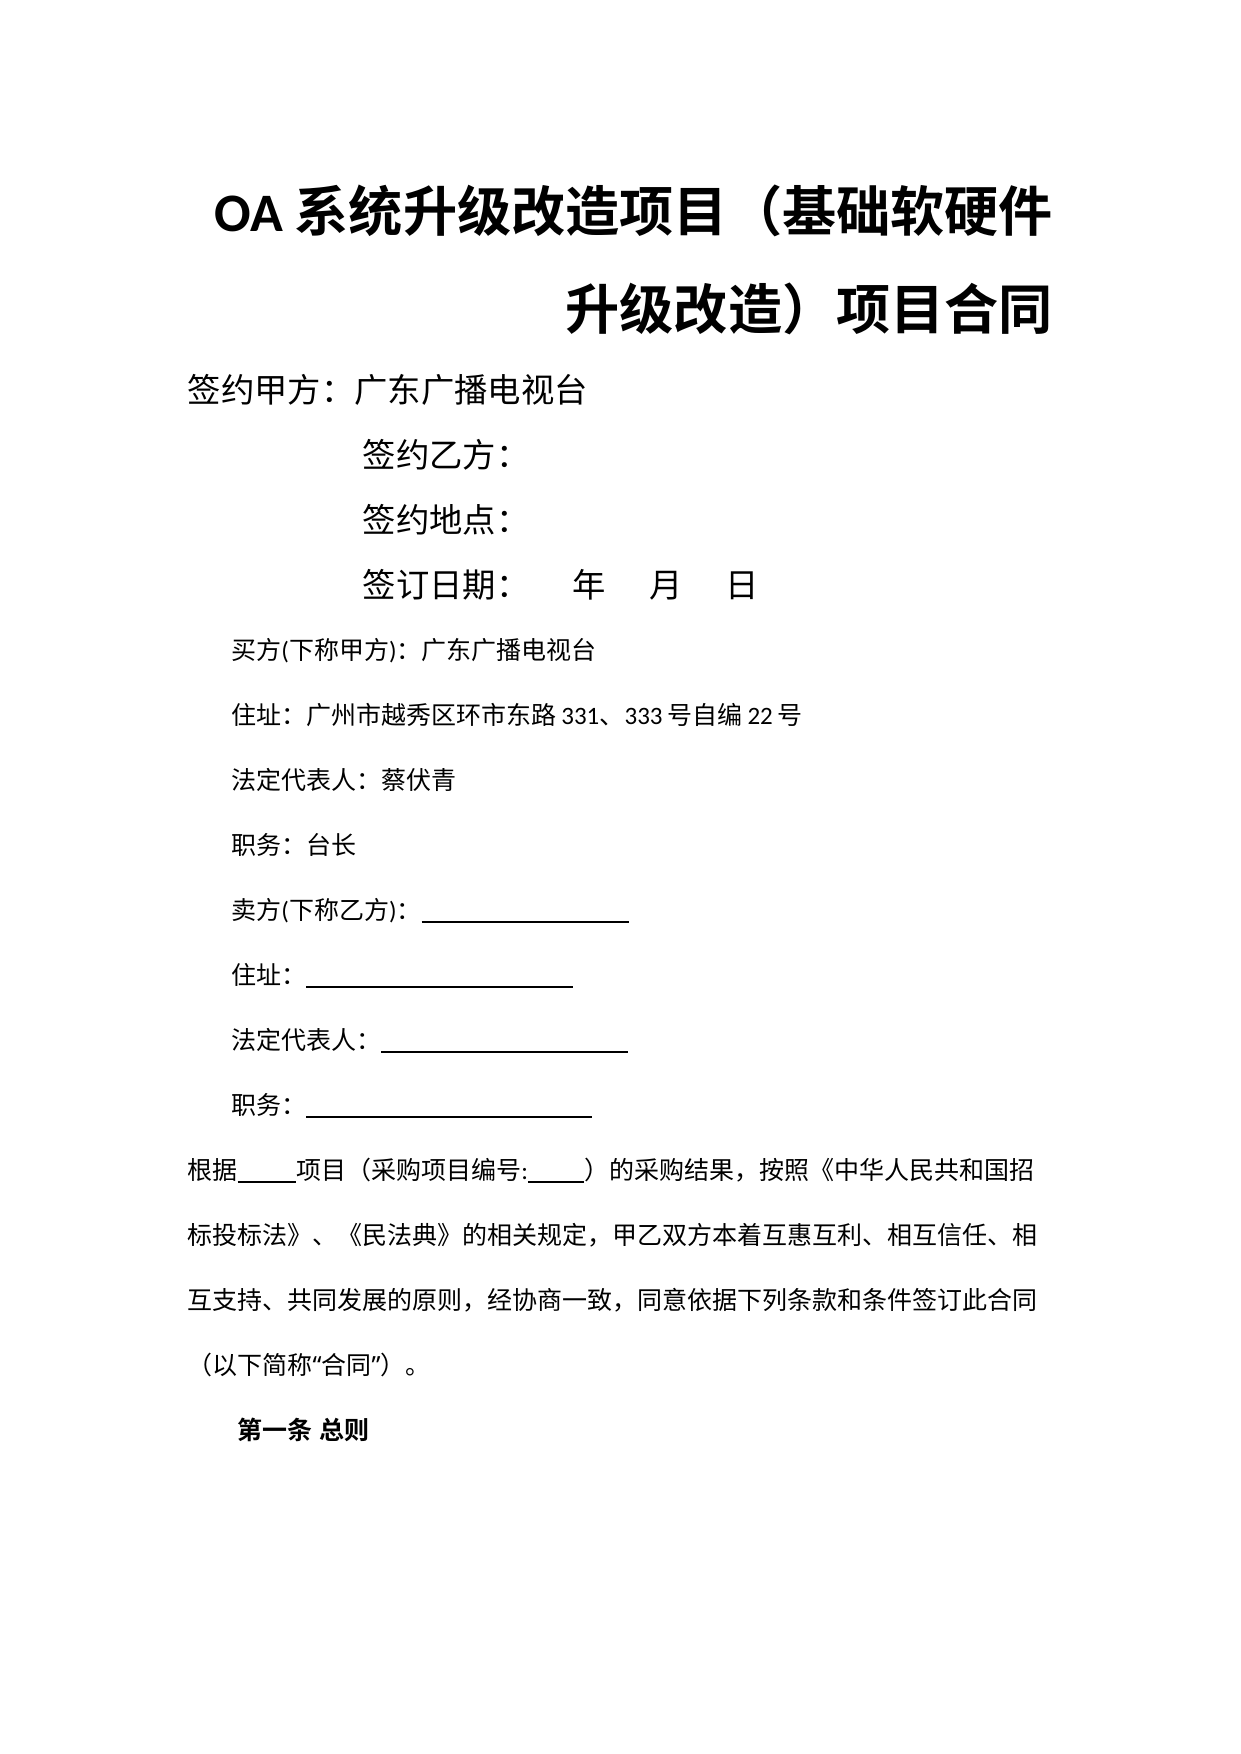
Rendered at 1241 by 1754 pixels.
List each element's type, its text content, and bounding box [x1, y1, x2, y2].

text 签约地点： [362, 487, 1053, 552]
text 职务： [187, 1072, 1053, 1137]
text 法定代表人： [187, 1007, 1053, 1072]
text 签约乙方： [362, 422, 1053, 487]
text 法定代表人：蔡伏青 [187, 747, 1053, 812]
text 第一条 总则 [187, 1397, 1053, 1462]
text 根据 项目（采购项目编号: ）的采购结果，按照《中华人民共和国招标投标法》、《民法典》的相关规定，甲乙双方本着互惠互利、相互信任、相互支持、共同发展的原则，经协商一致，同意依据下列条款和条件签订此合同（以下简称“合同”）。 [187, 1137, 1053, 1397]
text 签约甲方：广东广播电视台 [187, 357, 1053, 422]
text OA系统升级改造项目（基础软硬件升级改造）项目合同 [187, 162, 1053, 357]
text 买方(下称甲方)：广东广播电视台 [187, 617, 1053, 682]
text 住址： [187, 942, 1053, 1007]
text 签订日期： 年 月 日 [362, 552, 1053, 617]
text 住址：广州市越秀区环市东路331、333号自编22号 [187, 682, 1053, 747]
text 卖方(下称乙方)： [187, 877, 1053, 942]
text 职务：台长 [187, 812, 1053, 877]
